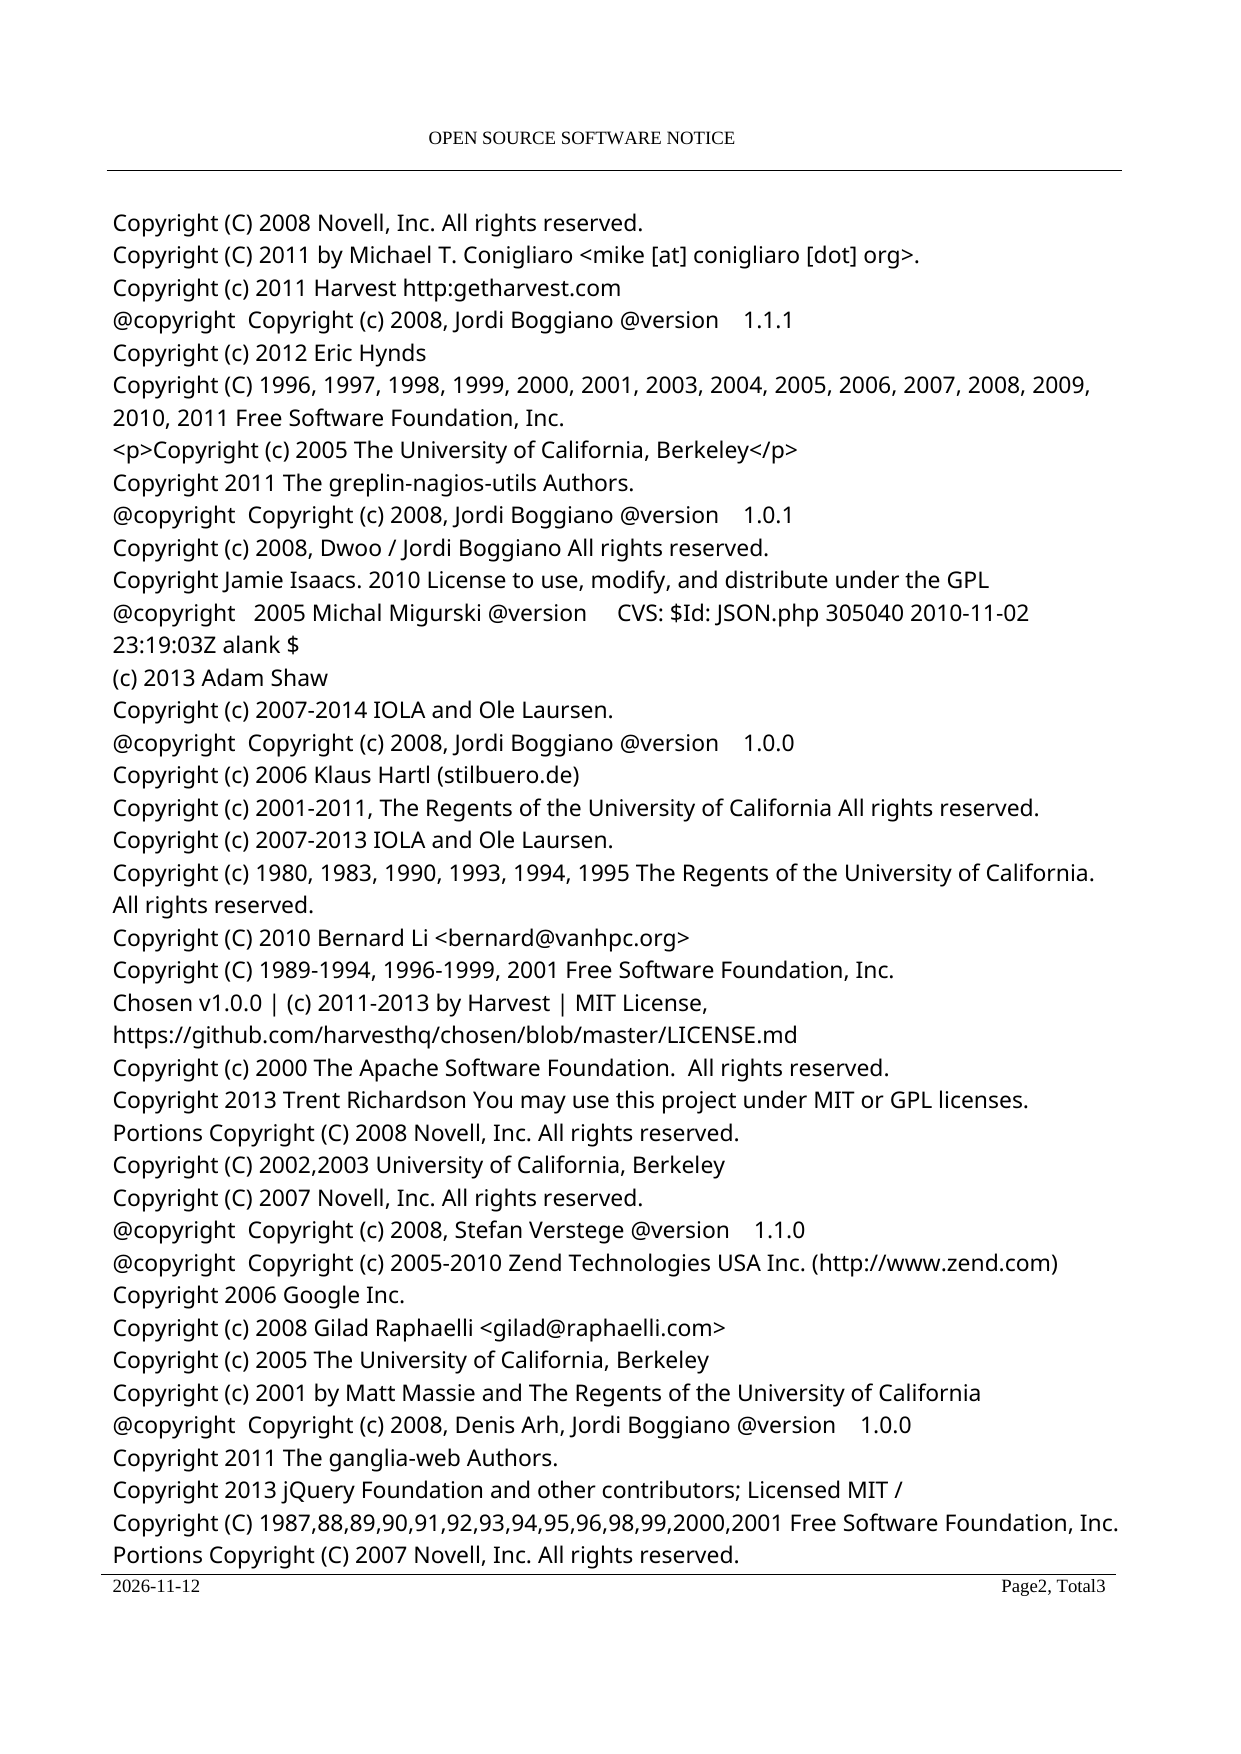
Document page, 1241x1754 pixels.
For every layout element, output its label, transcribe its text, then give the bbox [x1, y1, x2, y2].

text @copyright Copyright (c) 2008, Jordi Boggiano @version 1.0.0 [112, 726, 1128, 759]
text Portions Copyright (C) 2008 Novell, Inc. All rights reserved. [112, 1116, 1128, 1149]
text (c) 2013 Adam Shaw [112, 661, 1128, 694]
text Copyright 2011 The greplin-nagios-utils Authors. [112, 466, 1128, 499]
text Copyright (C) 2007 Novell, Inc. All rights reserved. [112, 1181, 1128, 1214]
text @copyright Copyright (c) 2008, Jordi Boggiano @version 1.0.1 [112, 499, 1128, 531]
text Copyright (C) 2011 by Michael T. Conigliaro <mike [at] conigliaro [dot] org>. [112, 239, 1128, 271]
text Portions Copyright (C) 2007 Novell, Inc. All rights reserved. [112, 1539, 1128, 1571]
text Copyright (c) 2007-2013 IOLA and Ole Laursen. [112, 824, 1128, 856]
text Copyright (c) 2001-2011, The Regents of the University of California All rights reserved. [112, 791, 1128, 824]
text @copyright Copyright (c) 2005-2010 Zend Technologies USA Inc. (http://www.zend.com) [112, 1246, 1128, 1279]
text Copyright (c) 2012 Eric Hynds [112, 336, 1128, 369]
text Copyright (c) 2006 Klaus Hartl (stilbuero.de) [112, 759, 1128, 791]
text Copyright (c) 2008, Dwoo / Jordi Boggiano All rights reserved. [112, 531, 1128, 564]
text Copyright 2013 Trent Richardson You may use this project under MIT or GPL licenses. [112, 1084, 1128, 1116]
text Copyright (C) 2008 Novell, Inc. All rights reserved. [112, 206, 1128, 239]
text @copyright Copyright (c) 2008, Stefan Verstege @version 1.1.0 [112, 1214, 1128, 1246]
text Copyright (C) 2002,2003 University of California, Berkeley [112, 1149, 1128, 1181]
text Copyright (c) 1980, 1983, 1990, 1993, 1994, 1995 The Regents of the University of California. All rights reserved. [112, 856, 1128, 921]
text @copyright Copyright (c) 2008, Jordi Boggiano @version 1.1.1 [112, 304, 1128, 336]
text Copyright 2006 Google Inc. [112, 1279, 1128, 1311]
text @copyright 2005 Michal Migurski @version CVS: $Id: JSON.php 305040 2010-11-02 23:19:03Z alank $ [112, 596, 1128, 661]
text Copyright (c) 2008 Gilad Raphaelli <gilad@raphaelli.com> [112, 1311, 1128, 1344]
text Copyright (C) 2010 Bernard Li <bernard@vanhpc.org> [112, 921, 1128, 954]
text Copyright (c) 2007-2014 IOLA and Ole Laursen. [112, 694, 1128, 726]
text Copyright (C) 1987,88,89,90,91,92,93,94,95,96,98,99,2000,2001 Free Software Foundation, Inc. [112, 1506, 1128, 1539]
text <p>Copyright (c) 2005 The University of California, Berkeley</p> [112, 434, 1128, 466]
text @copyright Copyright (c) 2008, Denis Arh, Jordi Boggiano @version 1.0.0 [112, 1409, 1128, 1441]
text Copyright (C) 1996, 1997, 1998, 1999, 2000, 2001, 2003, 2004, 2005, 2006, 2007, 2008, 2009, 2010, 2011 Free Software Foundation, Inc. [112, 369, 1128, 434]
text Copyright (c) 2000 The Apache Software Foundation. All rights reserved. [112, 1051, 1128, 1084]
text Chosen v1.0.0 | (c) 2011-2013 by Harvest | MIT License, https://github.com/harvesthq/chosen/blob/master/LICENSE.md [112, 986, 1128, 1051]
text Copyright 2011 The ganglia-web Authors. [112, 1441, 1128, 1474]
text Copyright 2013 jQuery Foundation and other contributors; Licensed MIT / [112, 1474, 1128, 1506]
text Copyright (C) 1989-1994, 1996-1999, 2001 Free Software Foundation, Inc. [112, 954, 1128, 986]
text Copyright (c) 2011 Harvest http:getharvest.com [112, 271, 1128, 304]
text Copyright Jamie Isaacs. 2010 License to use, modify, and distribute under the GPL [112, 564, 1128, 596]
text Copyright (c) 2001 by Matt Massie and The Regents of the University of California [112, 1376, 1128, 1409]
text Copyright (c) 2005 The University of California, Berkeley [112, 1344, 1128, 1376]
